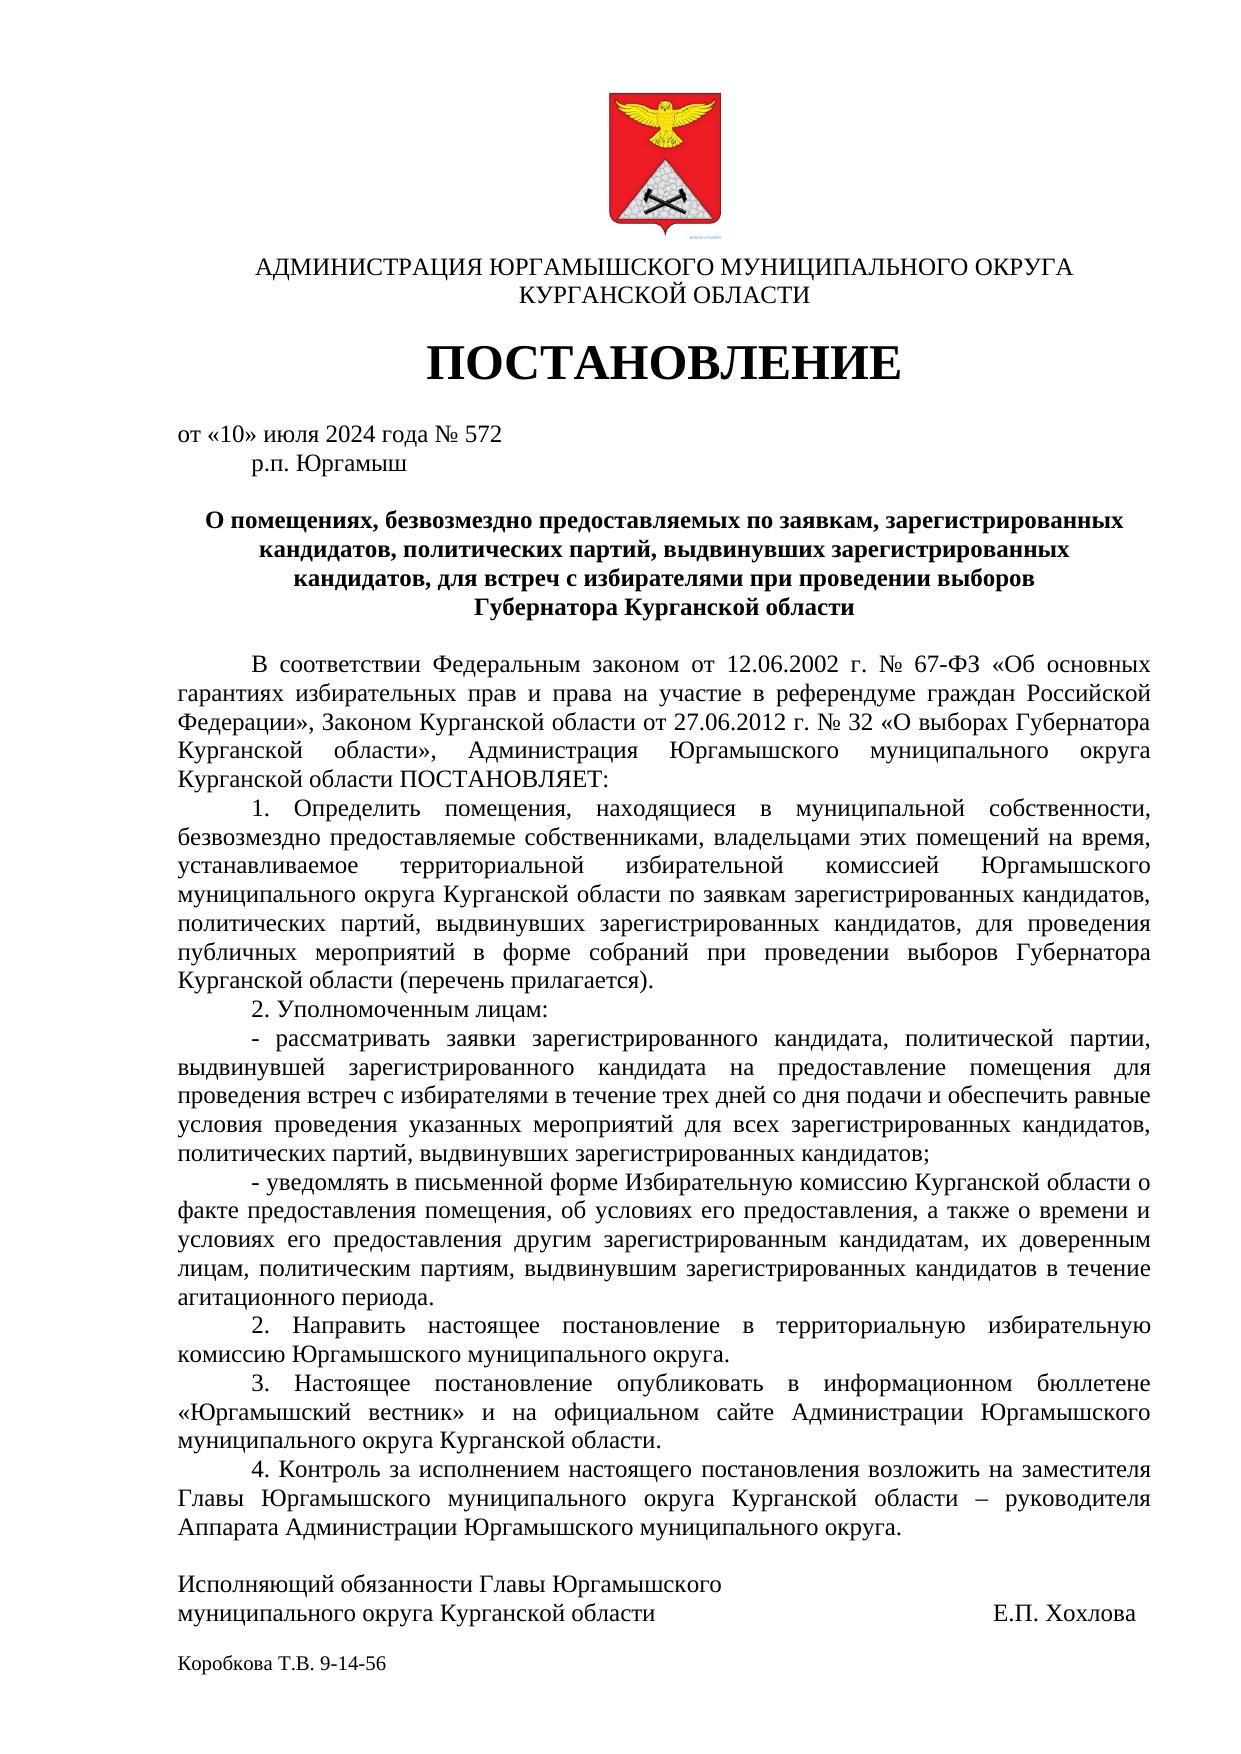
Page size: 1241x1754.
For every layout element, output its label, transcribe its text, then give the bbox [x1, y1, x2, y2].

text Губернатора Курганской области [177, 592, 1152, 621]
text В соответствии Федеральным законом от 12.06.2002 г. № 67-ФЗ «Об основных гарантиях избирательных прав и права на участие в референдуме граждан Российской Федерации», Законом Курганской области от 27.06.2012 г. № 32 «О выборах Губернатора Курганской области», Администрация Юргамышского муниципального округа Курганской области ПОСТАНОВЛЯЕТ: [177, 649, 1152, 793]
text муниципального округа Курганской области Е.П. Хохлова [177, 1598, 1152, 1627]
text КУРГАНСКОЙ ОБЛАСТИ [177, 280, 1152, 309]
text 2. Направить настоящее постановление в территориальную избирательную комиссию Юргамышского муниципального округа. [177, 1311, 1152, 1368]
text от «10» июля 2024 года № 572 [177, 419, 1152, 448]
text О помещениях, безвозмездно предоставляемых по заявкам, зарегистрированных кандидатов, политических партий, выдвинувших зарегистрированных [177, 506, 1152, 563]
text Коробкова Т.В. 9-14-56 [177, 1651, 1152, 1675]
text - рассматривать заявки зарегистрированного кандидата, политической партии, выдвинувшей зарегистрированного кандидата на предоставление помещения для проведения встреч с избирателями в течение трех дней со дня подачи и обеспечить равные условия проведения указанных мероприятий для всех зарегистрированных кандидатов, политических партий, выдвинувших зарегистрированных кандидатов; [177, 1023, 1152, 1167]
text 1. Определить помещения, находящиеся в муниципальной собственности, безвозмездно предоставляемые собственниками, владельцами этих помещений на время, устанавливаемое территориальной избирательной комиссией Юргамышского муниципального округа Курганской области по заявкам зарегистрированных кандидатов, политических партий, выдвинувших зарегистрированных кандидатов, для проведения публичных мероприятий в форме собраний при проведении выборов Губернатора Курганской области (перечень прилагается). [177, 793, 1152, 994]
text 4. Контроль за исполнением настоящего постановления возложить на заместителя Главы Юргамышского муниципального округа Курганской области – руководителя Аппарата Администрации Юргамышского муниципального округа. [177, 1454, 1152, 1541]
text Исполняющий обязанности Главы Юргамышского [177, 1569, 1152, 1598]
text 3. Настоящее постановление опубликовать в информационном бюллетене «Юргамышский вестник» и на официальном сайте Администрации Юргамышского муниципального округа Курганской области. [177, 1368, 1152, 1454]
text АДМИНИСТРАЦИЯ ЮРГАМЫШСКОГО МУНИЦИПАЛЬНОГО ОКРУГА [177, 252, 1152, 280]
text ПОСТАНОВЛЕНИЕ [177, 333, 1152, 391]
text р.п. Юргамыш [177, 448, 1152, 477]
text кандидатов, для встреч с избирателями при проведении выборов [177, 563, 1152, 592]
text - уведомлять в письменной форме Избирательную комиссию Курганской области о факте предоставления помещения, об условиях его предоставления, а также о времени и условиях его предоставления другим зарегистрированным кандидатам, их доверенным лицам, политическим партиям, выдвинувшим зарегистрированных кандидатов в течение агитационного периода. [177, 1167, 1152, 1311]
picture [607, 88, 722, 239]
text 2. Уполномоченным лицам: [177, 994, 1152, 1023]
